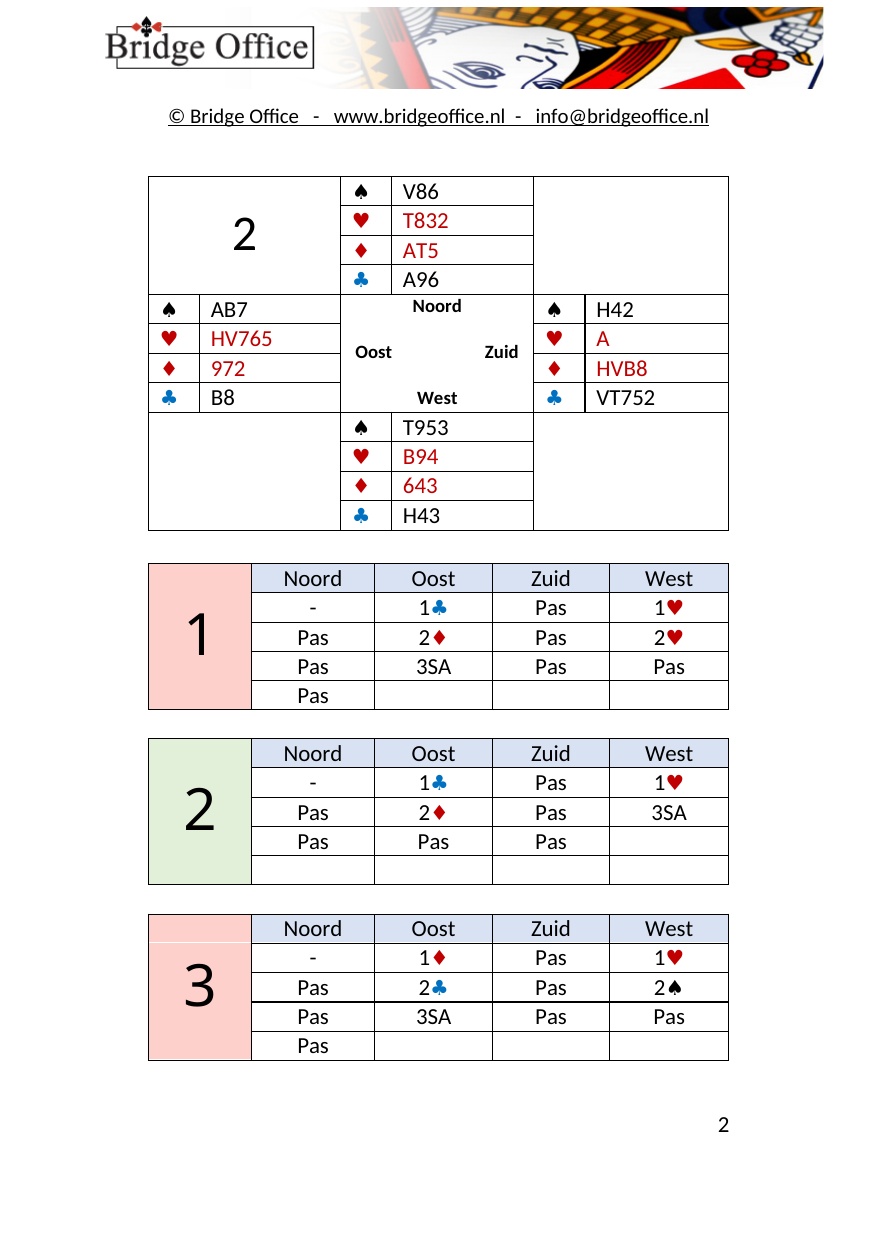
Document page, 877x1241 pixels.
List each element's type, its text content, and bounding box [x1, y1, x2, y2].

table_cell Pas [493, 623, 609, 651]
table_cell [149, 295, 199, 323]
table_cell [149, 324, 199, 353]
table_cell AB7 [200, 295, 340, 323]
table_header Oost [375, 739, 492, 767]
table_cell Pas [493, 827, 609, 855]
table_cell Pas [493, 593, 609, 622]
table_cell [534, 383, 584, 412]
table_header [149, 739, 251, 767]
table_cell [149, 413, 340, 529]
table_cell H42 [586, 295, 728, 323]
table_cell [341, 413, 391, 441]
table_cell [375, 681, 492, 709]
table_cell Pas [493, 652, 609, 680]
table_cell Pas [252, 798, 374, 826]
table_cell [534, 354, 584, 382]
table_cell AT5 [392, 236, 533, 264]
table_cell [610, 827, 728, 855]
table_cell 2♠ [610, 973, 728, 1001]
table_cell - [252, 944, 374, 972]
table_header West [610, 915, 728, 942]
table_header Noord [252, 739, 374, 767]
table_cell 2♥ [610, 623, 728, 651]
table_cell A96 [392, 265, 533, 294]
table_cell Pas [252, 623, 374, 651]
table_cell [341, 236, 391, 264]
table_cell B94 [392, 442, 533, 471]
table_cell [341, 472, 391, 500]
table_cell [341, 265, 391, 294]
table_cell [149, 680, 251, 709]
table_cell 1♣ [375, 593, 492, 622]
table_cell 643 [392, 472, 533, 500]
table_cell Pas [252, 827, 374, 855]
table_cell [341, 206, 391, 235]
table_cell [341, 501, 391, 529]
table_cell [149, 1031, 251, 1059]
table_cell Pas [493, 1003, 609, 1031]
table_cell 3SA [375, 1003, 492, 1031]
table_cell 2♦ [375, 798, 492, 826]
table_cell Pas [493, 973, 609, 1001]
table_cell [149, 855, 251, 884]
table_header [149, 915, 251, 942]
table_cell 2 [149, 767, 251, 855]
table_cell [534, 295, 584, 323]
table_cell HV765 [200, 324, 340, 353]
table_cell 1♥ [610, 944, 728, 972]
table_cell [149, 354, 199, 382]
table_cell Pas [493, 768, 609, 797]
picture [78, 7, 824, 89]
table_cell Pas [252, 681, 374, 709]
table_cell Pas [493, 798, 609, 826]
table_cell Pas [252, 1003, 374, 1031]
table_cell [534, 413, 728, 529]
table_header V86 [392, 177, 533, 205]
table_cell Pas [252, 1032, 374, 1059]
table_cell Pas [610, 652, 728, 680]
table_header Zuid [493, 564, 609, 592]
table_cell Noord Oost Zuid West [341, 295, 533, 412]
table_cell 3SA [610, 798, 728, 826]
table_header West [610, 739, 728, 767]
table_header [341, 177, 391, 205]
table_cell Pas [252, 973, 374, 1001]
table_header Noord [252, 564, 374, 592]
table_cell 1♦ [375, 944, 492, 972]
table_header Oost [375, 564, 492, 592]
table_header West [610, 564, 728, 592]
table_cell [610, 856, 728, 884]
table_cell VT752 [586, 383, 728, 412]
table_cell 3 [149, 943, 251, 1031]
table_cell 1♥ [610, 768, 728, 797]
table_cell Pas [375, 827, 492, 855]
table_cell [493, 1032, 609, 1059]
table_cell [610, 681, 728, 709]
table_cell 2♣ [375, 973, 492, 1001]
table_header [149, 564, 251, 592]
table_cell [493, 681, 609, 709]
table_cell [493, 856, 609, 884]
table_header 2 [149, 177, 340, 294]
table_cell [375, 856, 492, 884]
table_cell [252, 856, 374, 884]
table_cell [149, 383, 199, 412]
table_header Oost [375, 915, 492, 942]
table_header Noord [252, 915, 374, 942]
table_header Zuid [493, 915, 609, 942]
table_cell - [252, 593, 374, 622]
table_cell Pas [610, 1003, 728, 1031]
table_header [534, 177, 728, 294]
table_cell Pas [252, 652, 374, 680]
table_header Zuid [493, 739, 609, 767]
table_cell Pas [493, 944, 609, 972]
table_cell 1♣ [375, 768, 492, 797]
table_cell T953 [392, 413, 533, 441]
table_cell H43 [392, 501, 533, 529]
table_cell [375, 1032, 492, 1059]
table_cell 972 [200, 354, 340, 382]
table_cell [341, 442, 391, 471]
table_cell 1 [149, 592, 251, 680]
table_cell 2♦ [375, 623, 492, 651]
table_cell B8 [200, 383, 340, 412]
table_cell HVB8 [586, 354, 728, 382]
table_cell [534, 324, 584, 353]
table_cell 3SA [375, 652, 492, 680]
table_cell 1♥ [610, 593, 728, 622]
table_cell T832 [392, 206, 533, 235]
table_cell - [252, 768, 374, 797]
table_cell [610, 1032, 728, 1059]
table_cell A [586, 324, 728, 353]
